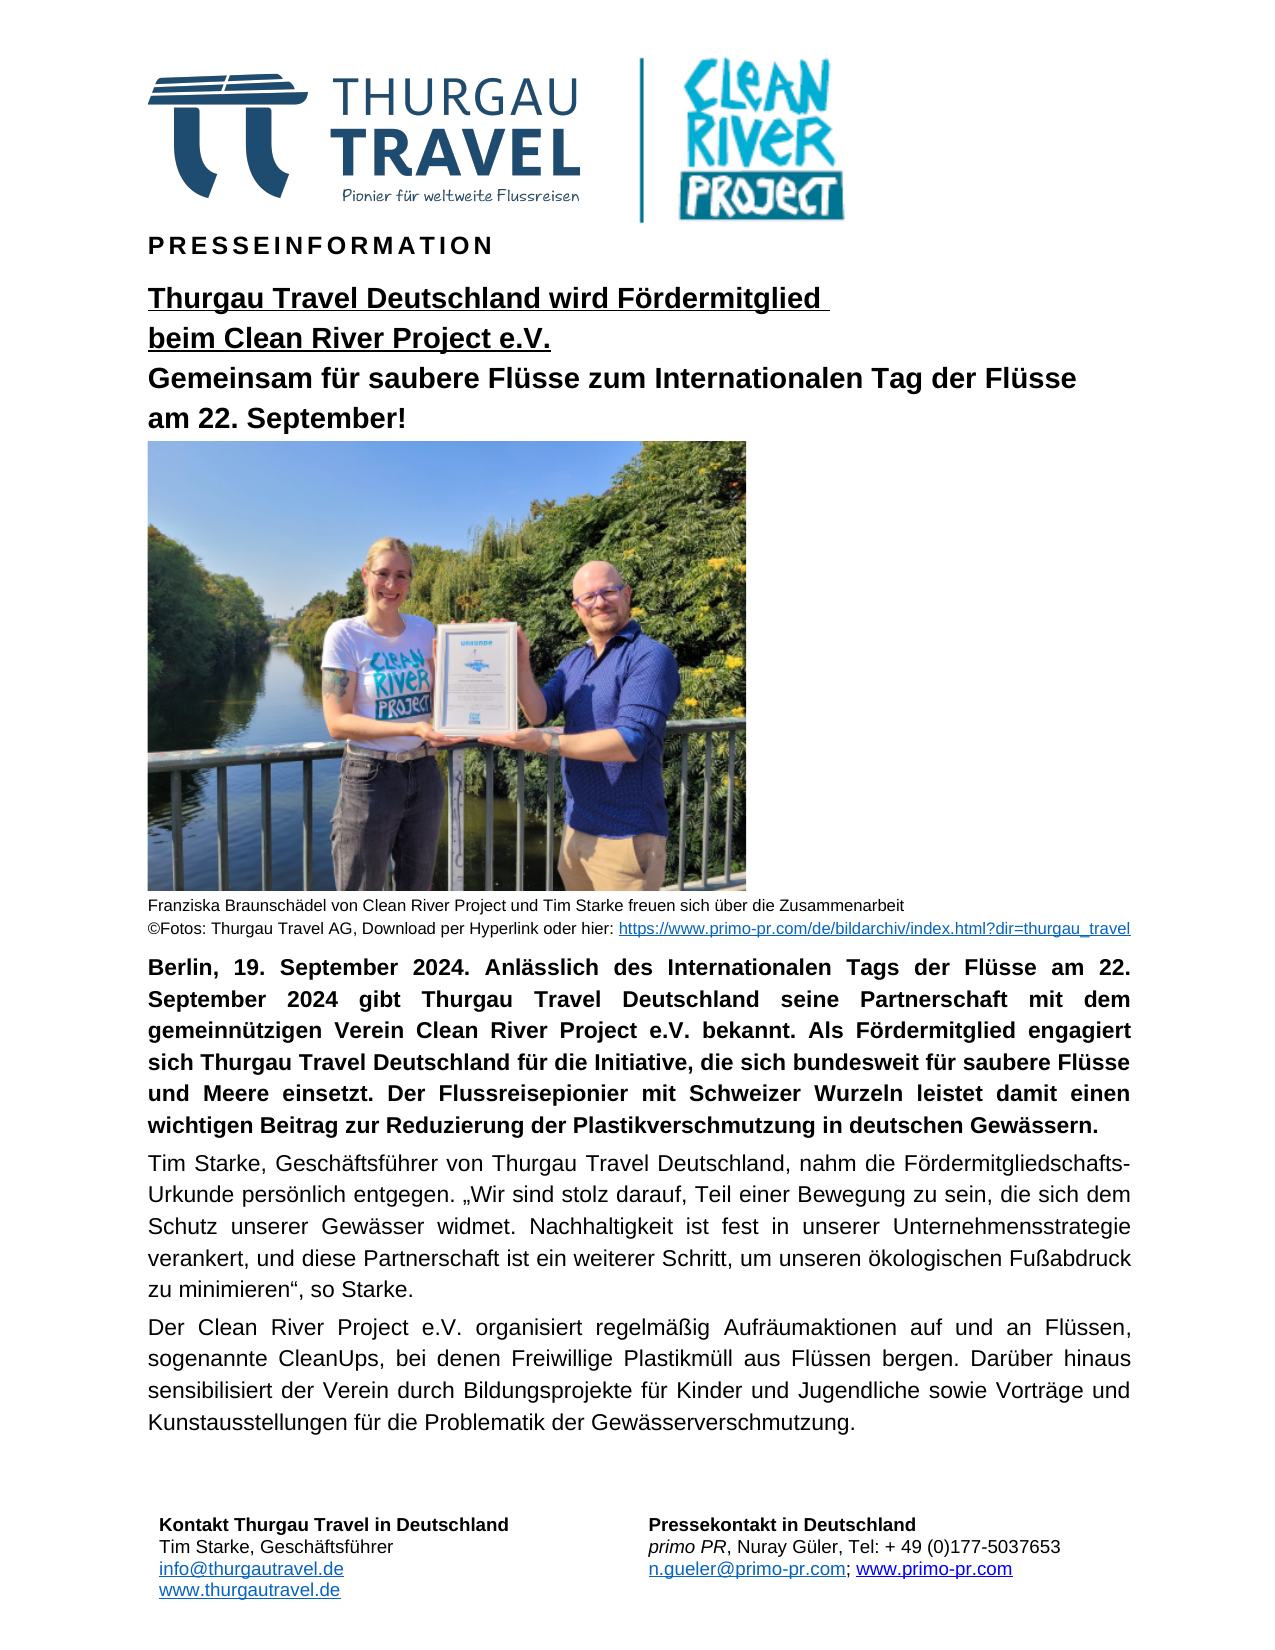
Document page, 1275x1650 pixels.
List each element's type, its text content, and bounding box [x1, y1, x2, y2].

text ©Fotos: Thurgau Travel AG, Download per Hyperlink oder hier: https://www.primo-pr.com/de/bildarchiv/index.html?dir=thurgau_travel [148, 919, 1137, 938]
text Berlin, 19. September 2024. Anlässlich des Internationalen Tags der Flüsse am 22. September 2024 gibt Thurgau Travel Deutschland seine Partnerschaft mit dem gemeinnützigen Verein Clean River Project e.V. bekannt. Als Fördermitglied engagiert sich Thurgau Travel Deutschland für die Initiative, die sich bundesweit für saubere Flüsse und Meere einsetzt. Der Flussreisepionier mit Schweizer Wurzeln leistet damit einen wichtigen Beitrag zur Reduzierung der Plastikverschmutzung in deutschen Gewässern. [148, 954, 1132, 1138]
picture [147, 441, 747, 891]
text beim Clean River Project e.V. [148, 321, 1137, 354]
picture [147, 73, 581, 202]
text Tim Starke, Geschäftsführer von Thurgau Travel Deutschland, nahm die Fördermitgliedschafts-Urkunde persönlich entgegen. „Wir sind stolz darauf, Teil einer Bewegung zu sein, die sich dem Schutz unserer Gewässer widmet. Nachhaltigkeit ist fest in unserer Unternehmensstrategie verankert, und diese Partnerschaft ist ein weiterer Schritt, um unseren ökologischen Fußabdruck zu minimieren“, so Starke. [148, 1150, 1132, 1302]
text Gemeinsam für saubere Flüsse zum Internationalen Tag der Flüsse [148, 361, 1137, 394]
text Der Clean River Project e.V. organisiert regelmäßig Aufräumaktionen auf und an Flüssen, sogenannte CleanUps, bei denen Freiwillige Plastikmüll aus Flüssen bergen. Darüber hinaus sensibilisiert der Verein durch Bildungsprojekte für Kinder und Jugendliche sowie Vorträge und Kunstausstellungen für die Problematik der Gewässerverschmutzung. [148, 1314, 1132, 1435]
text Thurgau Travel Deutschland wird Fördermitglied [148, 281, 1137, 314]
text Franziska Braunschädel von Clean River Project und Tim Starke freuen sich über die Zusammenarbeit [148, 896, 1137, 915]
text am 22. September! [148, 401, 1137, 435]
